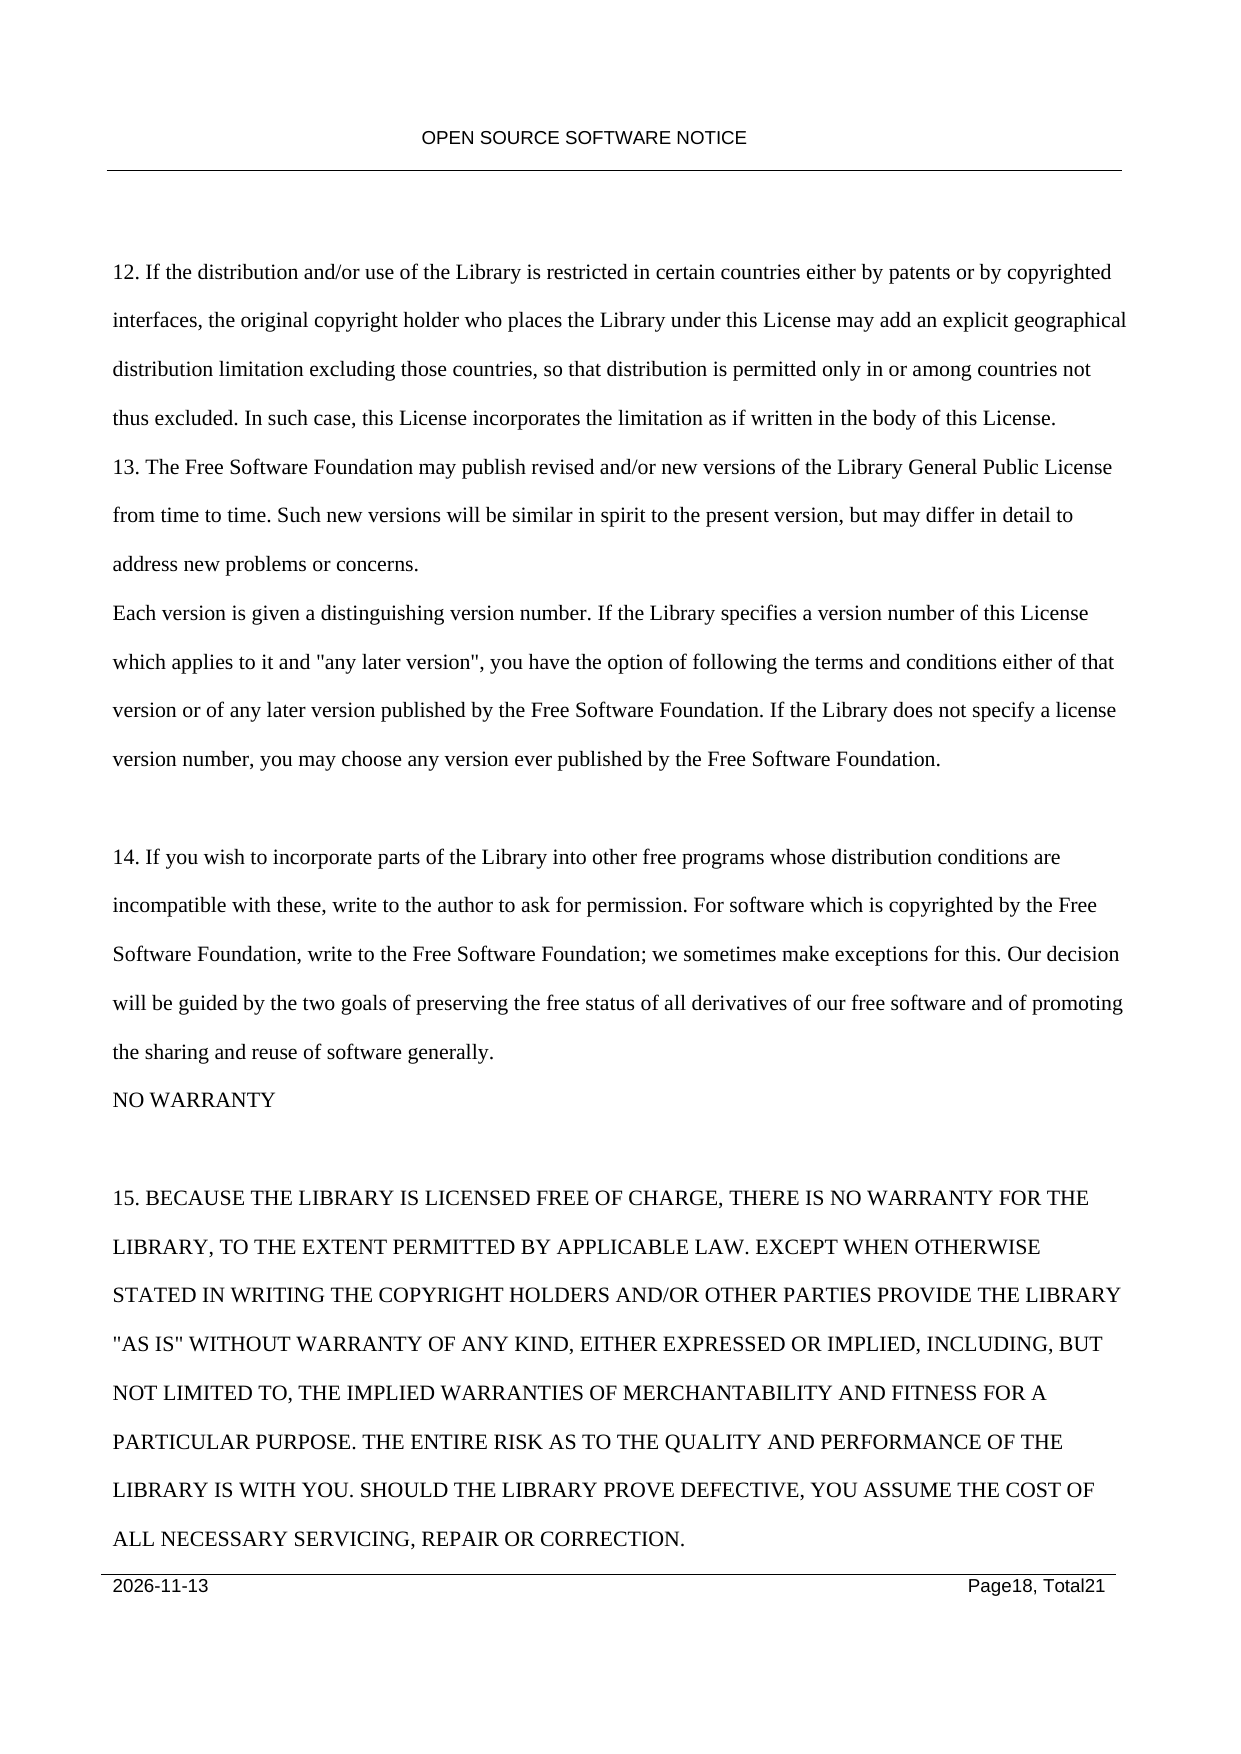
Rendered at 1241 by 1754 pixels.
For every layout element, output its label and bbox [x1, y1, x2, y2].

text [112, 206, 1128, 1555]
